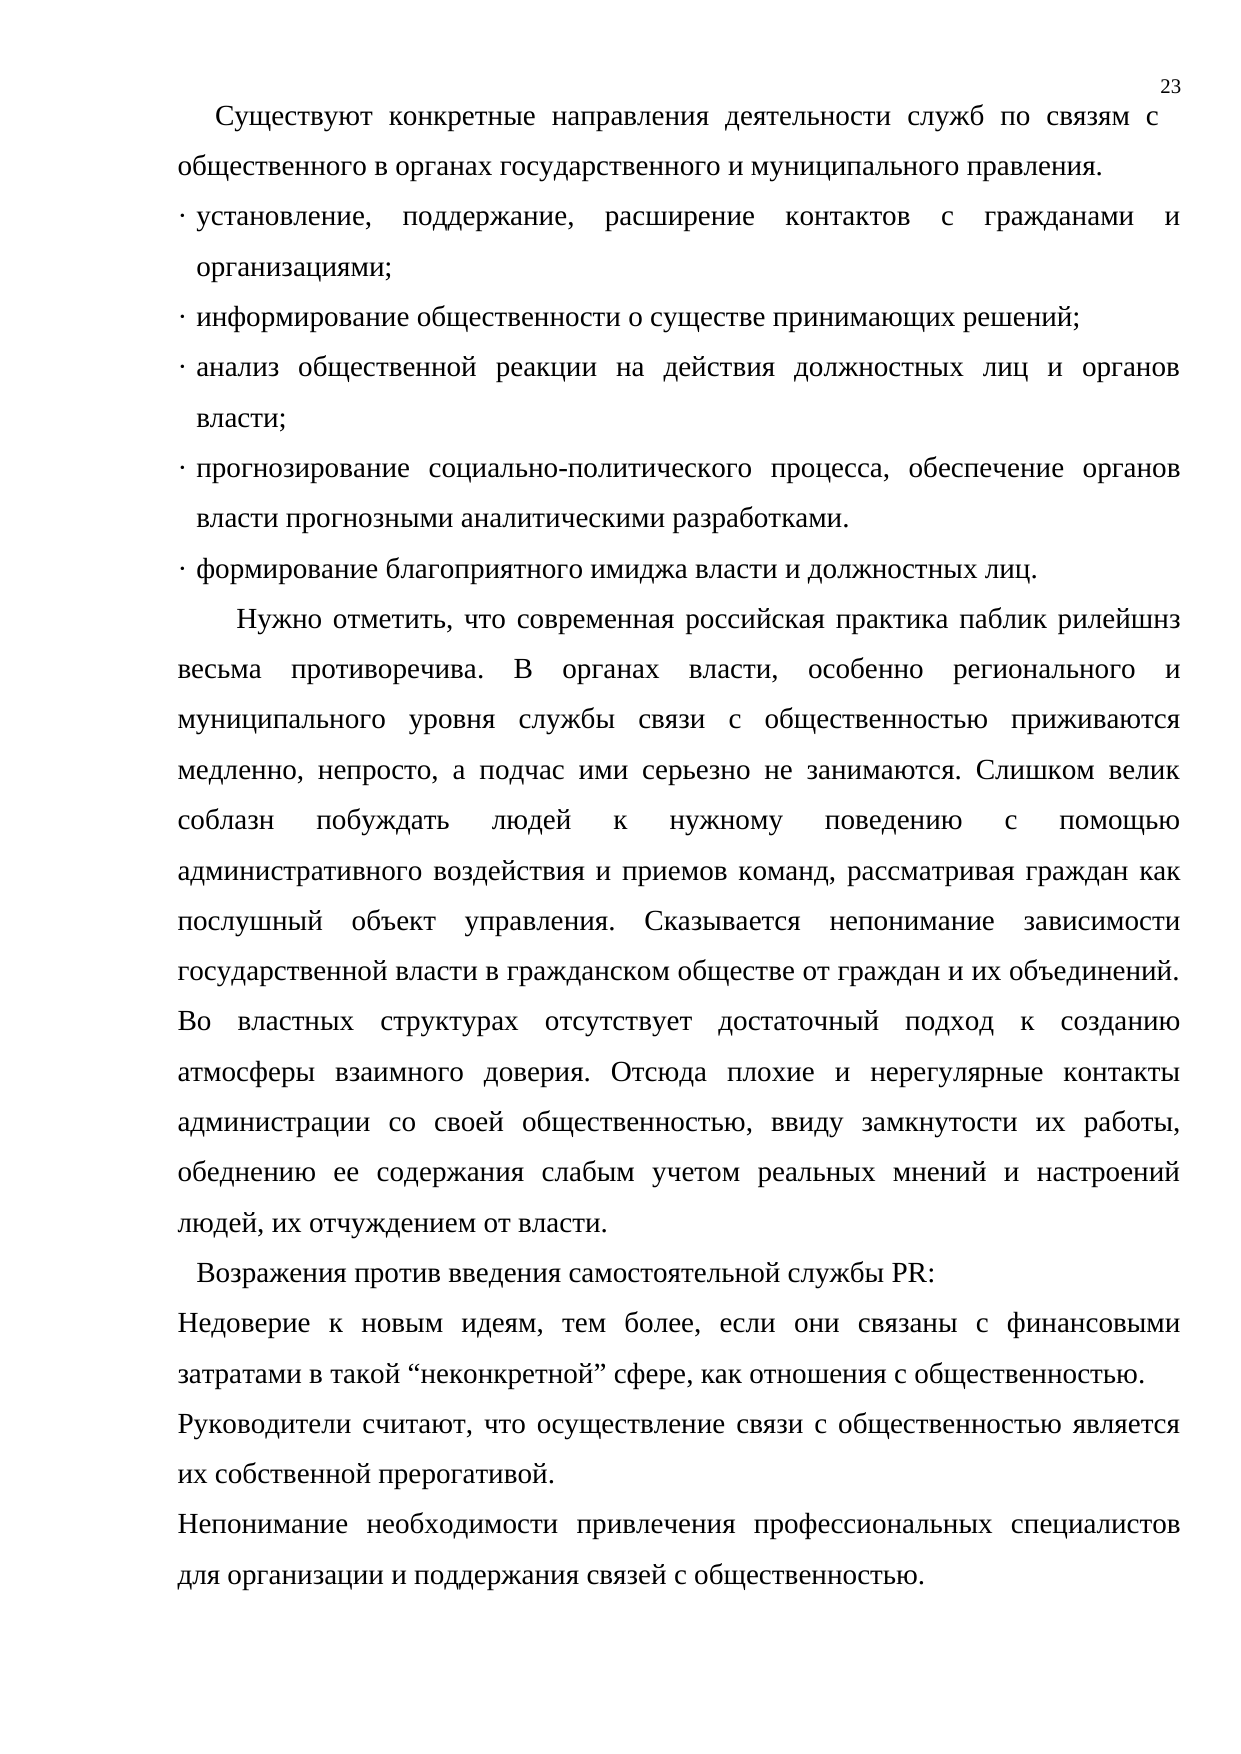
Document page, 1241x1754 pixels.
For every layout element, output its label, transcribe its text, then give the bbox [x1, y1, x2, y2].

list установление, поддержание, расширение контактов с гражданами и организациями; [177, 198, 1181, 282]
text Существуют конкретные направления деятельности служб по связям с общественного в органах государственного и муниципального правления. [177, 98, 1181, 182]
text Непонимание необходимости привлечения профессиональных специалистов для организации и поддержания связей с общественностью. [177, 1507, 1181, 1591]
text Руководители считают, что осуществление связи с общественностью является их собственной прерогативой. [177, 1406, 1181, 1490]
list анализ общественной реакции на действия должностных лиц и органов власти; [177, 349, 1181, 433]
list прогнозирование социально-политического процесса, обеспечение органов власти прогнозными аналитическими разработками. [177, 450, 1181, 534]
text Нужно отметить, что современная российская практика паблик рилейшнз весьма противоречива. В органах власти, особенно регионального и муниципального уровня службы связи с общественностью приживаются медленно, непросто, а подчас ими серьезно не занимаются. Слишком велик соблазн побуждать людей к нужному поведению с помощью административного воздействия и приемов команд, рассматривая граждан как послушный объект управления. Сказывается непонимание зависимости государственной власти в гражданском обществе от граждан и их объединений. Во властных структурах отсутствует достаточный подход к созданию атмосферы взаимного доверия. Отсюда плохие и нерегулярные контакты администрации со своей общественностью, ввиду замкнутости их работы, обеднению ее содержания слабым учетом реальных мнений и настроений людей, их отчуждением от власти. [177, 601, 1181, 1238]
text Недоверие к новым идеям, тем более, если они связаны с финансовыми затратами в такой “неконкретной” сфере, как отношения с общественностью. [177, 1305, 1181, 1389]
list формирование благоприятного имиджа власти и должностных лиц. [177, 551, 1181, 584]
text Возражения против введения самостоятельной службы PR: [177, 1255, 1181, 1289]
list информирование общественности о существе принимающих решений; [177, 299, 1181, 333]
